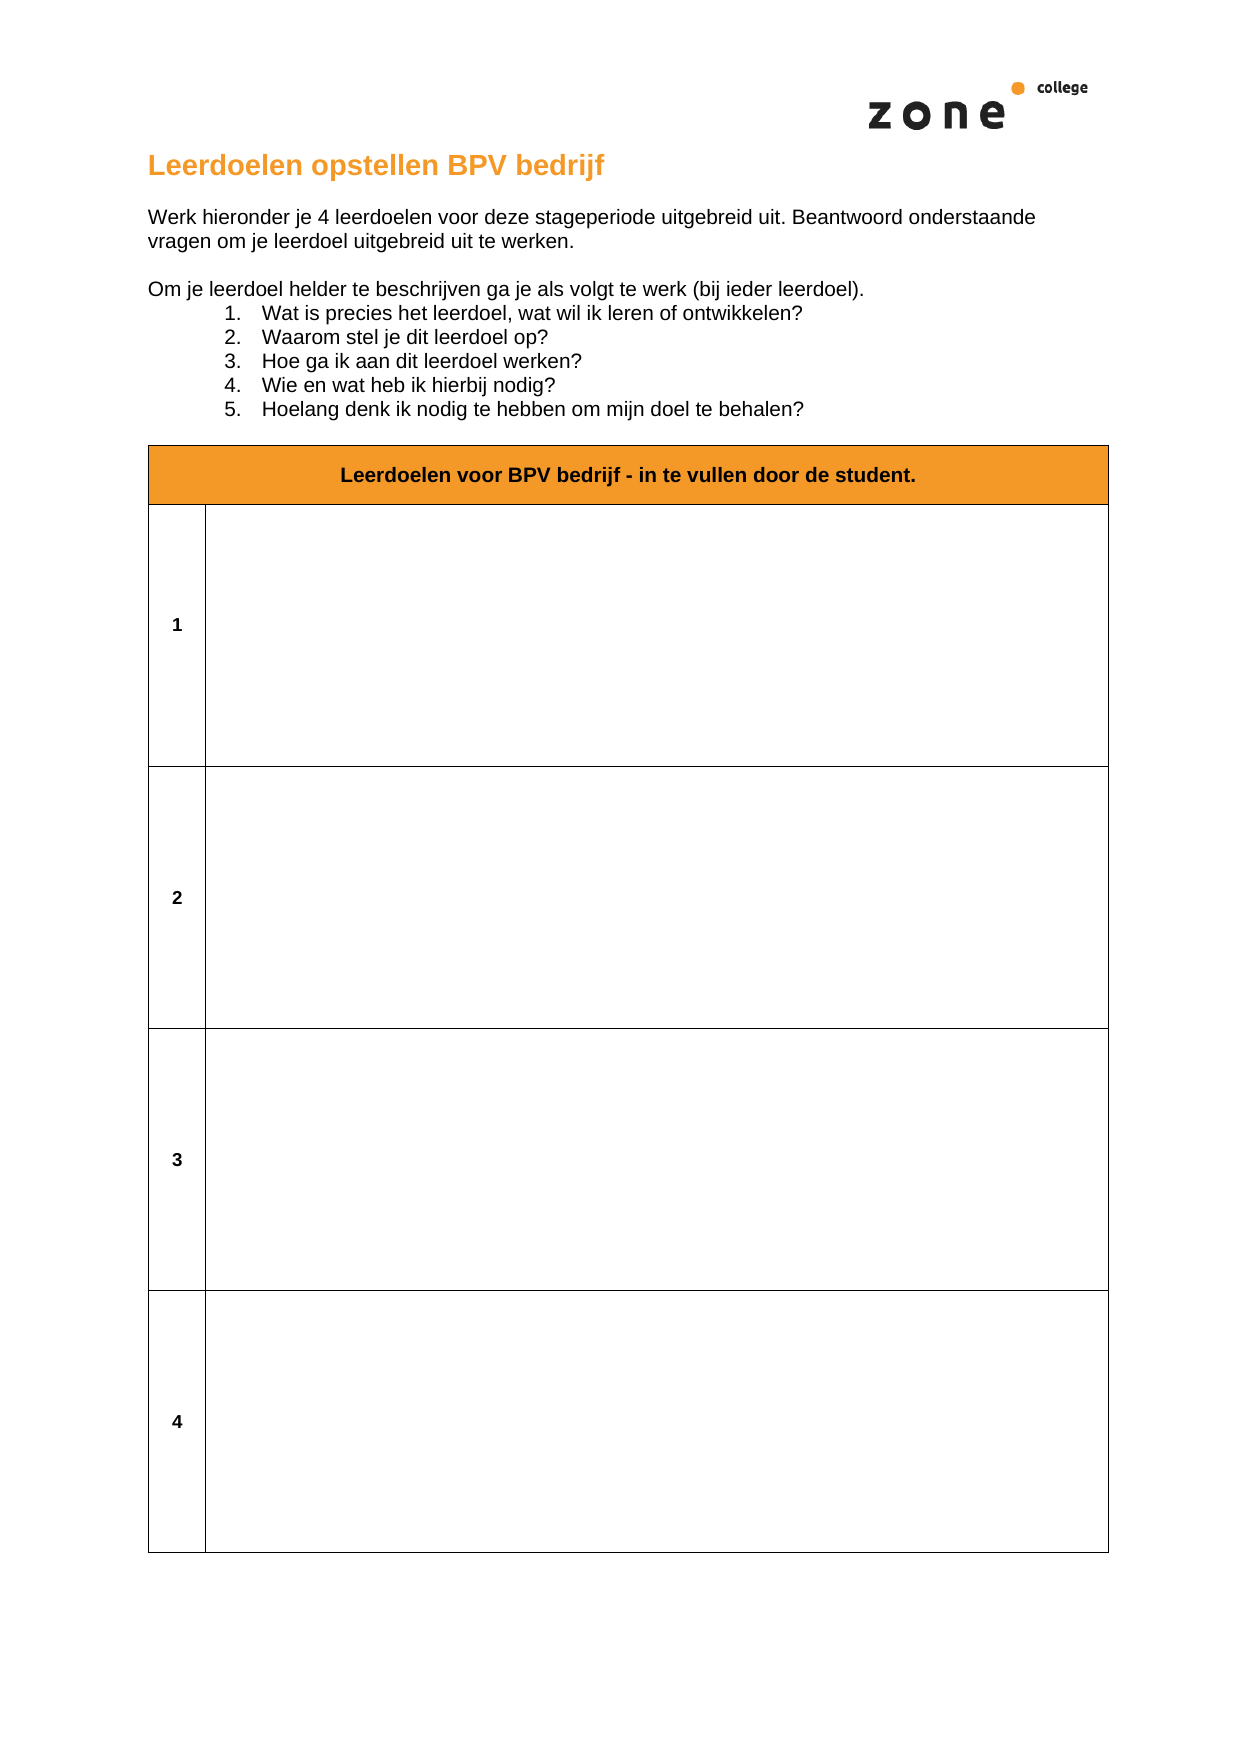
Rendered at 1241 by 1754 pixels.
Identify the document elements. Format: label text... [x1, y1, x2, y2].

table_header Leerdoelen voor BPV bedrijf - in te vullen door de student. [149, 446, 1108, 504]
list Wat is precies het leerdoel, wat wil ik leren of ontwikkelen? [224, 301, 1093, 325]
table_cell 1 [149, 505, 205, 766]
table_cell 4 [149, 1291, 205, 1552]
text Werk hieronder je 4 leerdoelen voor deze stageperiode uitgebreid uit. Beantwoord onderstaande vragen om je leerdoel uitgebreid uit te werken. [148, 205, 1093, 253]
table_cell [206, 767, 1108, 1028]
list Hoe ga ik aan dit leerdoel werken? [224, 349, 1093, 373]
text Om je leerdoel helder te beschrijven ga je als volgt te werk (bij ieder leerdoel). [148, 277, 1093, 301]
table_cell [206, 505, 1108, 766]
table_cell [206, 1291, 1108, 1552]
picture [856, 61, 1093, 143]
list Waarom stel je dit leerdoel op? [224, 325, 1093, 349]
table_cell 2 [149, 767, 205, 1028]
subtitle Leerdoelen opstellen BPV bedrijf [148, 148, 1093, 181]
table_cell [206, 1029, 1108, 1290]
list Hoelang denk ik nodig te hebben om mijn doel te behalen? [224, 397, 1093, 421]
table_cell 3 [149, 1029, 205, 1290]
list Wie en wat heb ik hierbij nodig? [224, 373, 1093, 397]
